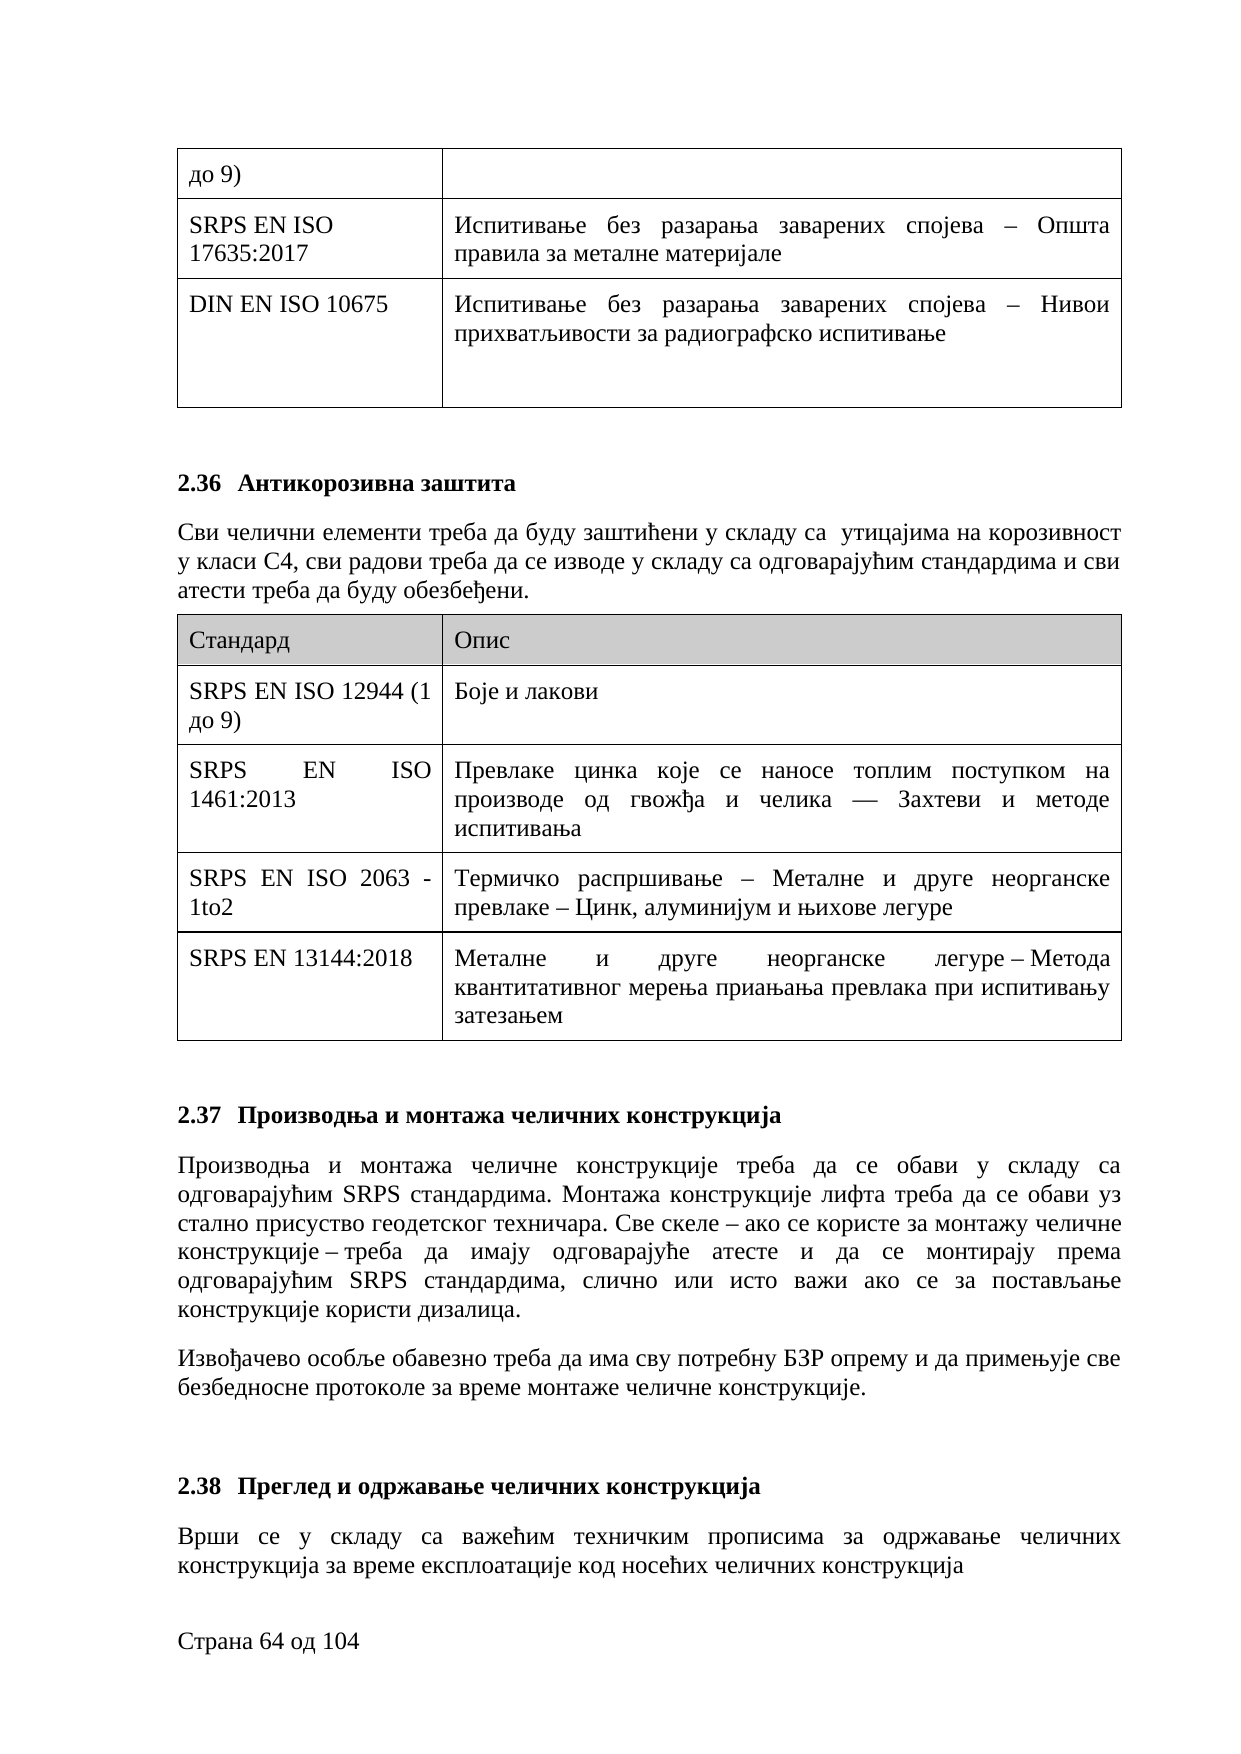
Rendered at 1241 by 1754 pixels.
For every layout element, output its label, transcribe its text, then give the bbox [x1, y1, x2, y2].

table_cell SRPS EN ISO 1461:2013 [178, 745, 442, 852]
subtitle Производња и монтажа челичних конструкција [177, 1101, 1122, 1129]
table_cell SRPS EN 13144:2018 [178, 933, 442, 1039]
subtitle Преглед и одржавање челичних конструкција [177, 1471, 1122, 1500]
table_header Стандард [178, 615, 442, 664]
table_header Опис [443, 615, 1121, 664]
text Производња и монтажа челичне конструкције треба да се обави у складу са одговарајућим SRPS стандардима. Монтажа конструкције лифта треба да се обави уз стално присуство геодетског техничара. Све скеле – ако се користе за монтажу челичне конструкције – треба да имају одговарајуће атесте и да се монтирају према одговарајућим SRPS стандардима, слично или исто важи ако се за постављање конструкције користи дизалица. [177, 1150, 1122, 1323]
table_cell Боје и лакови [443, 666, 1121, 744]
table_cell SRPS EN ISO 12944 (1 до 9) [178, 666, 442, 744]
table_cell Превлаке цинка које се наносе топлим поступком на производе од гвожђа и челика — Захтеви и методе испитивања [443, 745, 1121, 852]
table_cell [178, 149, 442, 198]
table_cell Испитивање без разарања заварених спојева – Нивои прихватљивости за радиографско испитивање [443, 279, 1121, 407]
subtitle Антикорозивна заштита [177, 468, 1122, 496]
table_cell DIN EN ISO 10675 [178, 279, 442, 407]
table_cell Испитивање без разарања заварених спојева – Општа правила за металне материјале [443, 199, 1121, 278]
table_cell Термичко распршивање – Металне и друге неорганске превлаке – Цинк, алуминијум и њихове легуре [443, 853, 1121, 931]
text Извођачево особље обавезно треба да има сву потребну БЗР опрему и да примењује све безбедносне протоколе за време монтаже челичне конструкције. [177, 1343, 1122, 1401]
table_cell SRPS EN ISO 2063 -1to2 [178, 853, 442, 931]
text Врши се у складу са важећим техничким прописима за одржавање челичних конструкција за време експлоатације код носећих челичних конструкција [177, 1521, 1122, 1578]
table_cell Металне и друге неорганске легуре – Метода квантитативног мерења приањања превлака при испитивању затезањем [443, 933, 1121, 1039]
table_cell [443, 149, 1121, 198]
text Сви челични елементи треба да буду заштићени у складу са утицајима на корозивност у класи C4, сви радови треба да се изводе у складу са одговарајућим стандардима и сви атести треба да буду обезбеђени. [177, 517, 1122, 603]
table_cell SRPS EN ISO 17635:2017 [178, 199, 442, 278]
